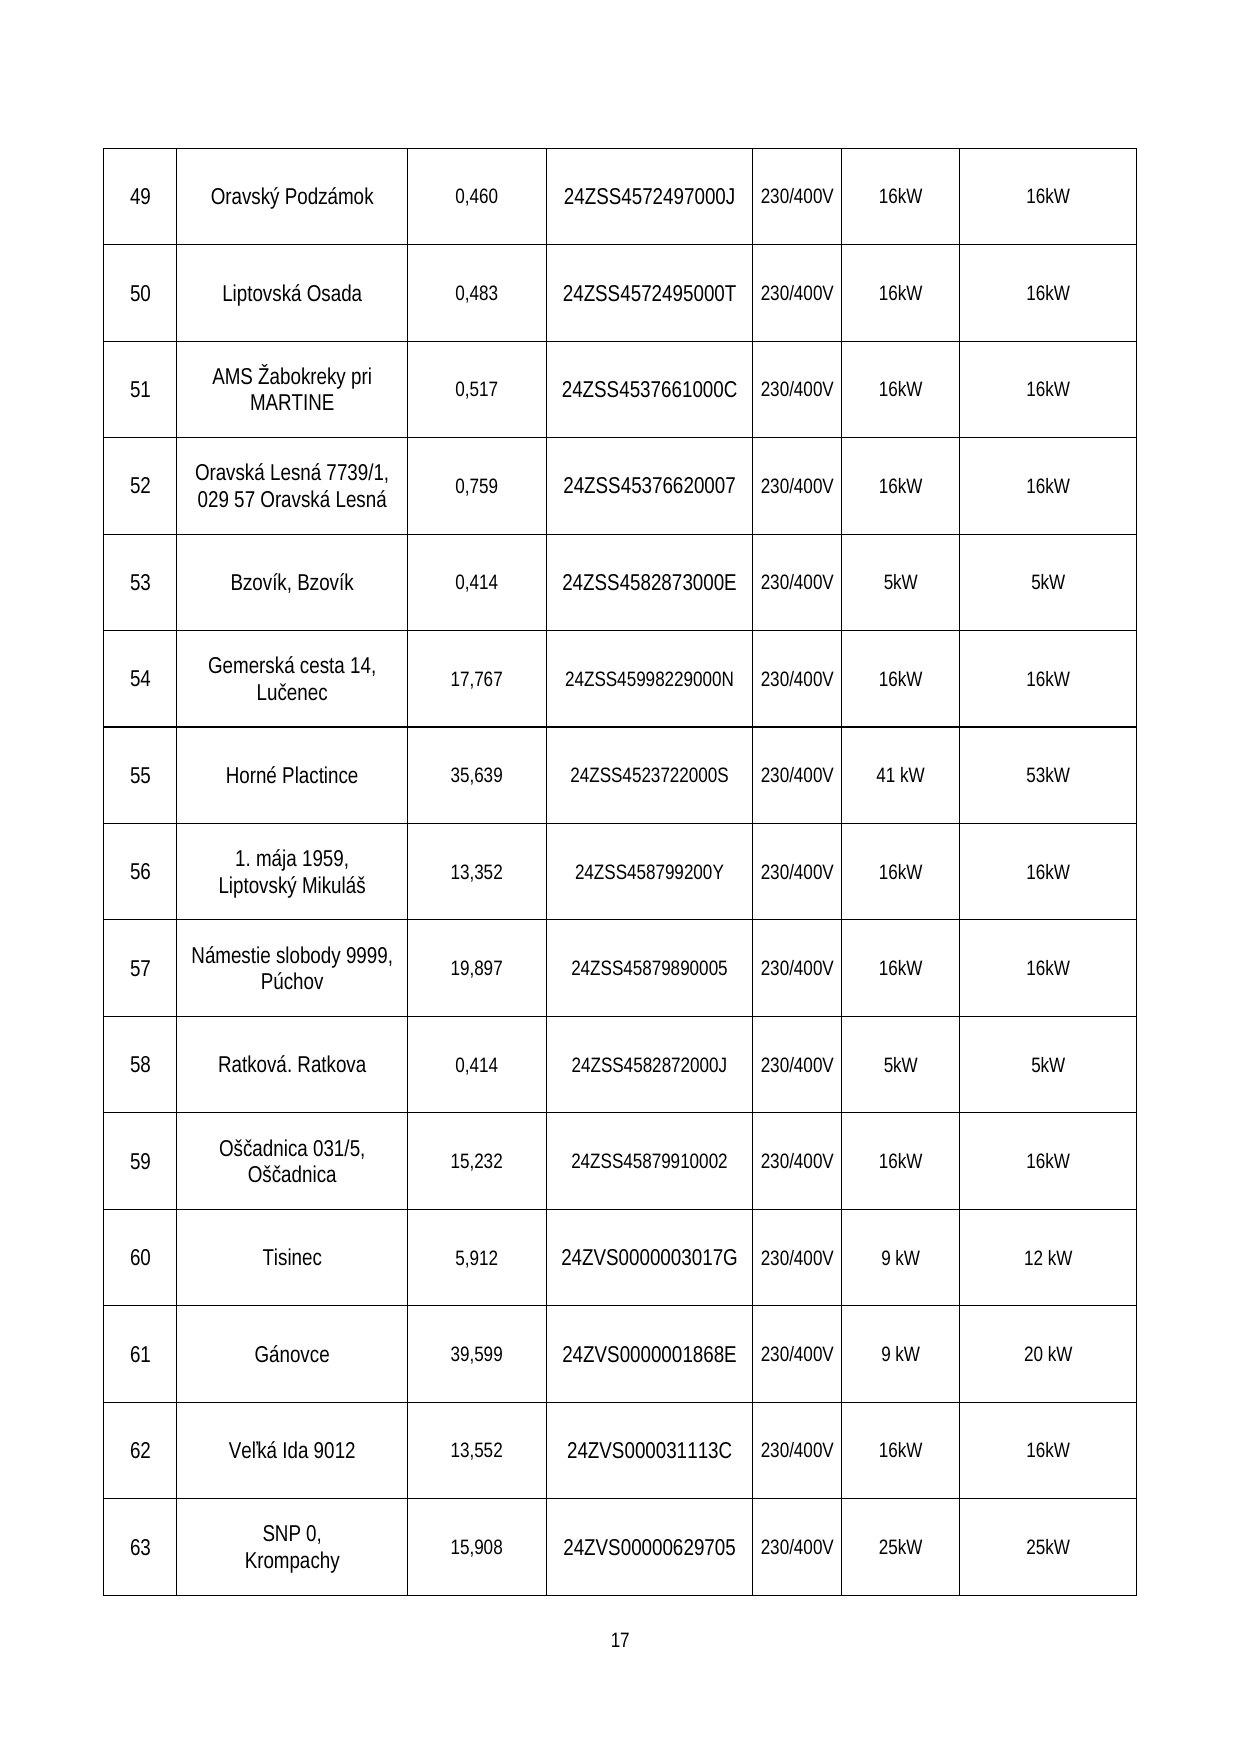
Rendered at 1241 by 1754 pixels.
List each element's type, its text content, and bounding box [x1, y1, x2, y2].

table_cell Gánovce [177, 1306, 407, 1402]
table_cell Námestie slobody 9999, Púchov [177, 920, 407, 1016]
table_cell 16kW [842, 149, 959, 244]
table_cell 0,414 [408, 1017, 546, 1112]
table_cell 24ZSS4572497000J [547, 149, 752, 244]
table_cell 59 [104, 1113, 176, 1209]
table_cell 41 kW [842, 728, 959, 823]
table_cell Bzovík, Bzovík [177, 535, 407, 630]
table_cell 0,460 [408, 149, 546, 244]
table_cell 24ZSS458799200Y [547, 824, 752, 919]
table_cell 53kW [960, 728, 1136, 823]
table_cell 25kW [842, 1499, 959, 1594]
table_cell 5kW [960, 535, 1136, 630]
table_cell 15,232 [408, 1113, 546, 1209]
table_cell 63 [104, 1499, 176, 1594]
table_cell 16kW [960, 824, 1136, 919]
table_cell 16kW [960, 438, 1136, 533]
table_cell 16kW [960, 149, 1136, 244]
table_cell 13,352 [408, 824, 546, 919]
table_cell 55 [104, 728, 176, 823]
table_cell Ratková. Ratkova [177, 1017, 407, 1112]
table_cell 24ZSS4572495000T [547, 245, 752, 341]
table_cell Oravská Lesná 7739/1, 029 57 Oravská Lesná [177, 438, 407, 533]
table_cell Liptovská Osada [177, 245, 407, 341]
table_cell 24ZSS4523722000S [547, 728, 752, 823]
table_cell 39,599 [408, 1306, 546, 1402]
table_cell Tisinec [177, 1210, 407, 1305]
table_cell 230/400V [753, 1017, 841, 1112]
table_cell 230/400V [753, 1210, 841, 1305]
table_cell 24ZSS4537661000C [547, 342, 752, 437]
table_cell 230/400V [753, 824, 841, 919]
table_cell 5kW [842, 535, 959, 630]
table_cell Oravský Podzámok [177, 149, 407, 244]
table_cell 52 [104, 438, 176, 533]
table_cell 16kW [842, 631, 959, 726]
table_cell 24ZVS000031113C [547, 1403, 752, 1498]
table_cell 50 [104, 245, 176, 341]
table_cell 51 [104, 342, 176, 437]
table_cell 16kW [960, 920, 1136, 1016]
table_cell 230/400V [753, 535, 841, 630]
table_cell 230/400V [753, 438, 841, 533]
table_cell 49 [104, 149, 176, 244]
table_cell 57 [104, 920, 176, 1016]
table_cell 5kW [960, 1017, 1136, 1112]
table_cell 16kW [842, 1113, 959, 1209]
table_cell 16kW [960, 245, 1136, 341]
table_cell Veľká Ida 9012 [177, 1403, 407, 1498]
table_cell 16kW [842, 342, 959, 437]
table_cell SNP 0, Krompachy [177, 1499, 407, 1594]
table_cell 16kW [960, 1113, 1136, 1209]
table_cell AMS Žabokreky pri MARTINE [177, 342, 407, 437]
table_cell 9 kW [842, 1306, 959, 1402]
table_cell 16kW [842, 1403, 959, 1498]
table_cell 0,759 [408, 438, 546, 533]
table_cell 230/400V [753, 1113, 841, 1209]
table_cell 12 kW [960, 1210, 1136, 1305]
table_cell 61 [104, 1306, 176, 1402]
table_cell 5,912 [408, 1210, 546, 1305]
table_cell 24ZVS00000629705 [547, 1499, 752, 1594]
table_cell 230/400V [753, 342, 841, 437]
table_cell 9 kW [842, 1210, 959, 1305]
table_cell 24ZSS4582873000E [547, 535, 752, 630]
table_cell 16kW [842, 920, 959, 1016]
table_cell Oščadnica 031/5, Oščadnica [177, 1113, 407, 1209]
table_cell 25kW [960, 1499, 1136, 1594]
table_cell Horné Plactince [177, 728, 407, 823]
table_cell 15,908 [408, 1499, 546, 1594]
table_cell 53 [104, 535, 176, 630]
table_cell 16kW [960, 1403, 1136, 1498]
table_cell 60 [104, 1210, 176, 1305]
table_cell 20 kW [960, 1306, 1136, 1402]
table_cell 19,897 [408, 920, 546, 1016]
table_cell 24ZSS45376620007 [547, 438, 752, 533]
table_cell 54 [104, 631, 176, 726]
table_cell 24ZSS45879910002 [547, 1113, 752, 1209]
table_cell 24ZSS45998229000N [547, 631, 752, 726]
table_cell 24ZVS0000003017G [547, 1210, 752, 1305]
table_cell 230/400V [753, 631, 841, 726]
table_cell 16kW [960, 342, 1136, 437]
table_cell Gemerská cesta 14, Lučenec [177, 631, 407, 726]
table_cell 62 [104, 1403, 176, 1498]
table_cell 0,517 [408, 342, 546, 437]
table_cell 1. mája 1959, Liptovský Mikuláš [177, 824, 407, 919]
table_cell 230/400V [753, 245, 841, 341]
table_cell 16kW [842, 824, 959, 919]
table_cell 24ZSS45879890005 [547, 920, 752, 1016]
table_cell 0,483 [408, 245, 546, 341]
table_cell 16kW [960, 631, 1136, 726]
table_cell 230/400V [753, 1499, 841, 1594]
table_cell 230/400V [753, 1403, 841, 1498]
table_cell 5kW [842, 1017, 959, 1112]
table_cell 17,767 [408, 631, 546, 726]
table_cell 230/400V [753, 1306, 841, 1402]
table_cell 35,639 [408, 728, 546, 823]
table_cell 56 [104, 824, 176, 919]
table_cell 58 [104, 1017, 176, 1112]
table_cell 0,414 [408, 535, 546, 630]
table_cell 16kW [842, 438, 959, 533]
table_cell 13,552 [408, 1403, 546, 1498]
table_cell 24ZSS4582872000J [547, 1017, 752, 1112]
table_cell 230/400V [753, 728, 841, 823]
table_cell 230/400V [753, 149, 841, 244]
table_cell 24ZVS0000001868E [547, 1306, 752, 1402]
table_cell 16kW [842, 245, 959, 341]
table_cell 230/400V [753, 920, 841, 1016]
